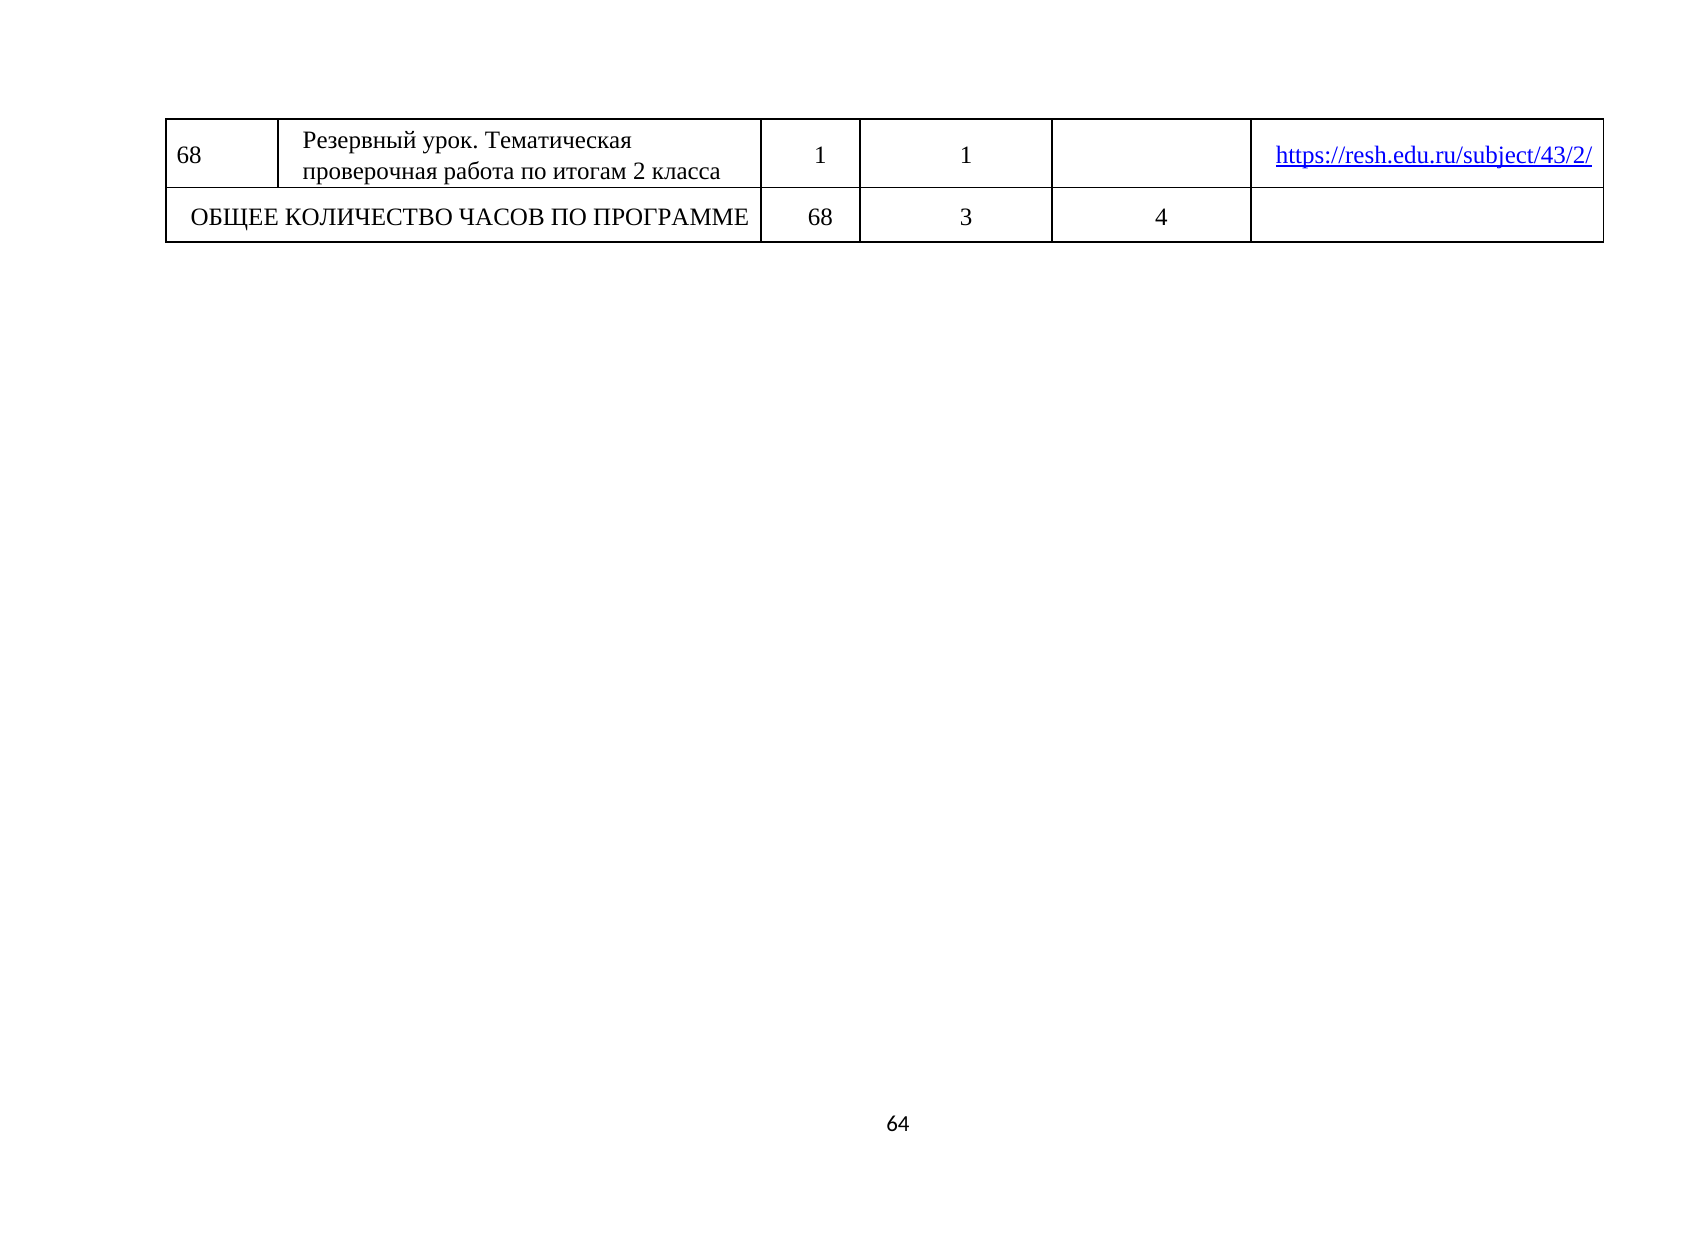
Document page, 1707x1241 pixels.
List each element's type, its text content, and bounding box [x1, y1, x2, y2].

table_cell 1 [762, 120, 859, 187]
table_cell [1252, 120, 1603, 187]
table_cell 1 [861, 120, 1051, 187]
table_cell 3 [861, 188, 1051, 241]
table_cell [1252, 188, 1603, 241]
table_cell Резервный урок. Тематическая проверочная работа по итогам 2 класса [279, 120, 760, 187]
table_cell ОБЩЕЕ КОЛИЧЕСТВО ЧАСОВ ПО ПРОГРАММЕ [167, 188, 760, 241]
table_cell 4 [1053, 188, 1250, 241]
table_cell [1053, 120, 1250, 187]
table_cell 68 [167, 120, 277, 187]
table_cell 68 [762, 188, 859, 241]
